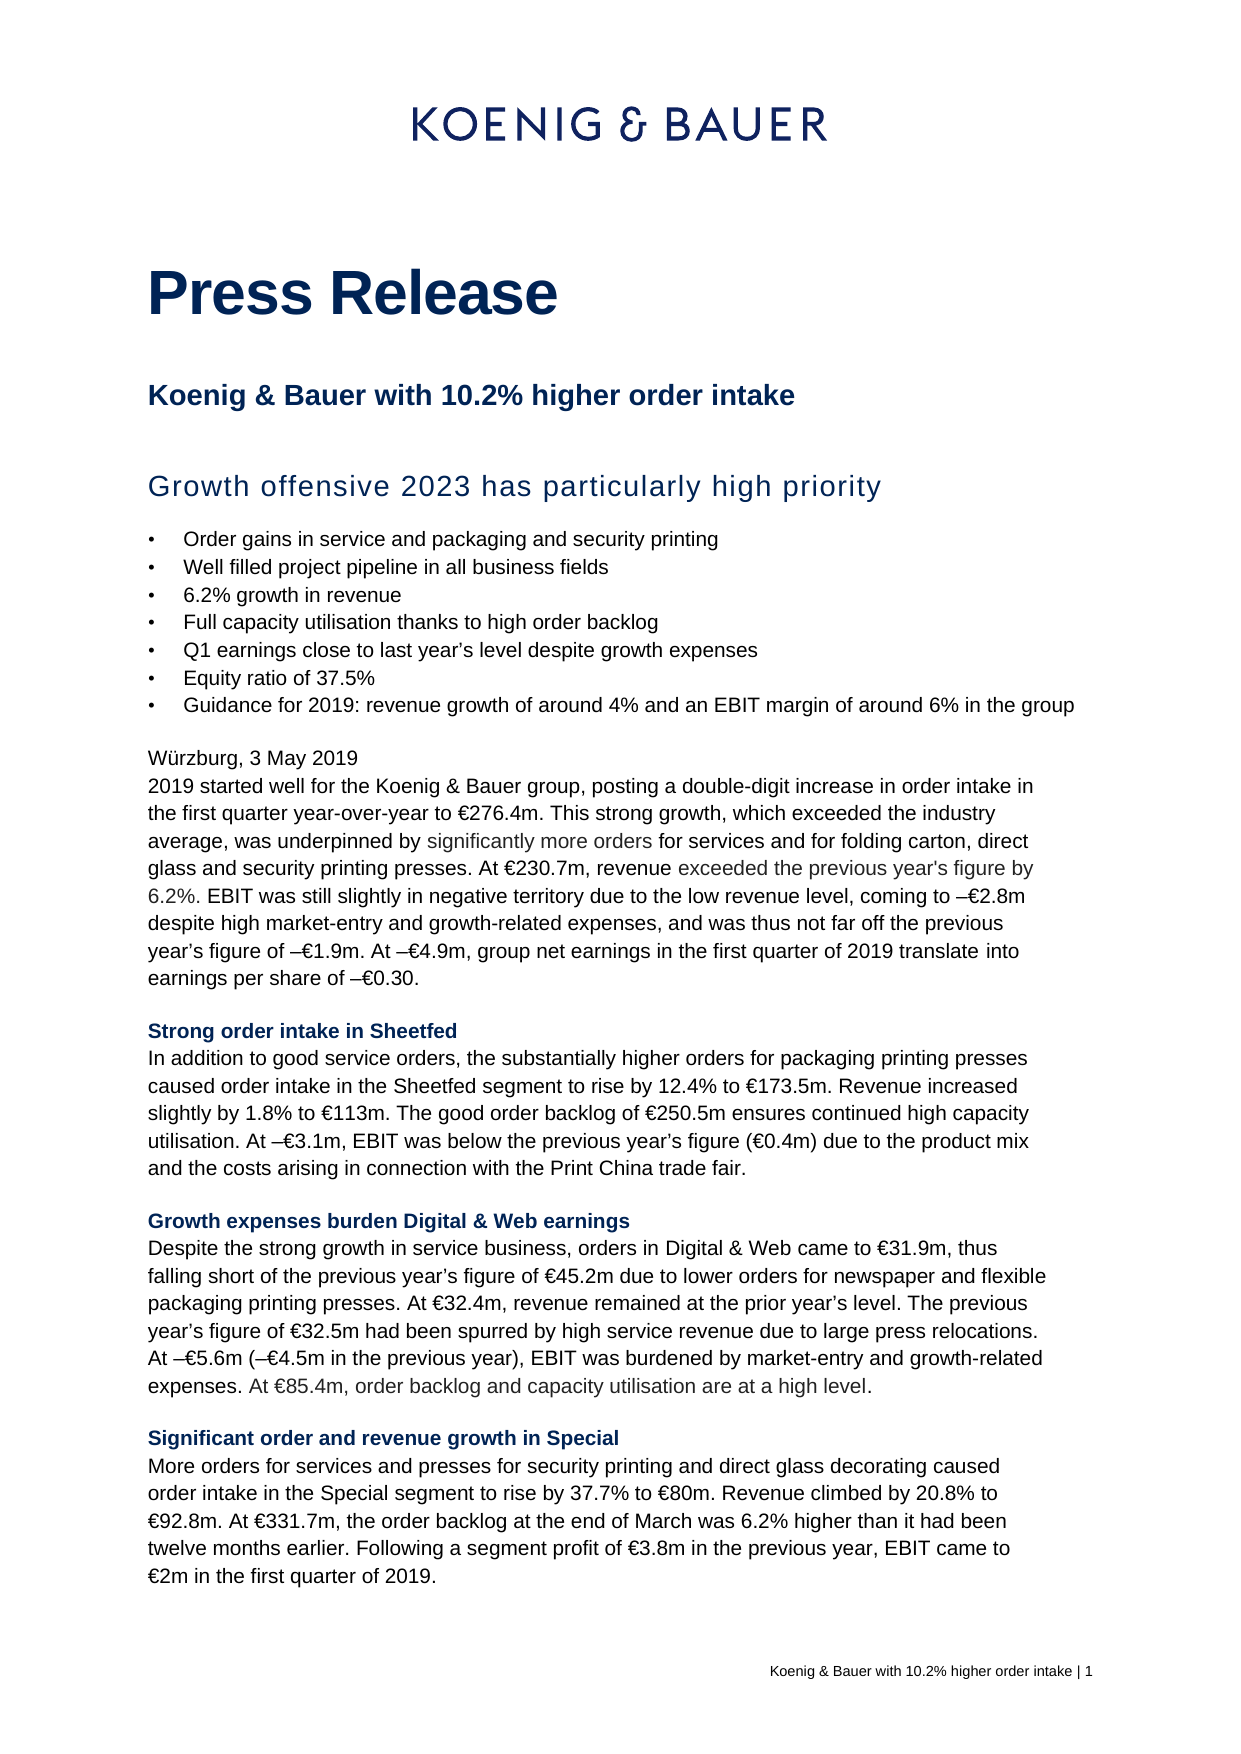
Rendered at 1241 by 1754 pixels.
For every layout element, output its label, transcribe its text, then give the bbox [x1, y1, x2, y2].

title Press Release [148, 256, 1092, 327]
text Full capacity utilisation thanks to high order backlog [148, 610, 1092, 634]
text Order gains in service and packaging and security printing [148, 527, 1092, 551]
text Q1 earnings close to last year’s level despite growth expenses [148, 638, 1092, 662]
text 6.2% growth in revenue [148, 582, 1092, 607]
subtitle Growth expenses burden Digital & Web earnings [148, 1208, 1092, 1232]
text Equity ratio of 37.5% [148, 666, 1092, 690]
text Würzburg, 3 May 2019 2019 started well for the Koenig & Bauer group, posting a double-digit increase in order intake in the first quarter year-over-year to €276.4m. This strong growth, which exceeded the industry average, was underpinned by significantly more orders for services and for folding carton, direct glass and security printing presses. At €230.7m, revenue exceeded the previous year's figure by 6.2%. EBIT was still slightly in negative territory due to the low revenue level, coming to –€2.8m despite high market-entry and growth-related expenses, and was thus not far off the previous year’s figure of –€1.9m. At –€4.9m, group net earnings in the first quarter of 2019 translate into earnings per share of –€0.30. [148, 746, 1063, 990]
text Well filled project pipeline in all business fields [148, 555, 1092, 579]
subtitle Growth offensive 2023 has particularly high priority [148, 468, 1092, 502]
subtitle Strong order intake in Sheetfed [148, 1018, 1092, 1042]
subtitle Koenig & Bauer with 10.2% higher order intake [148, 377, 1092, 411]
subtitle Significant order and revenue growth in Special [148, 1426, 1092, 1450]
text In addition to good service orders, the substantially higher orders for packaging printing presses caused order intake in the Sheetfed segment to rise by 12.4% to €173.5m. Revenue increased slightly by 1.8% to €113m. The good order backlog of €250.5m ensures continued high capacity utilisation. At –€3.1m, EBIT was below the previous year’s figure (€0.4m) due to the product mix and the costs arising in connection with the Print China trade fair. [148, 1046, 1063, 1180]
text Despite the strong growth in service business, orders in Digital & Web came to €31.9m, thus falling short of the previous year’s figure of €45.2m due to lower orders for newspaper and flexible packaging printing presses. At €32.4m, revenue remained at the prior year’s level. The previous year’s figure of €32.5m had been spurred by high service revenue due to large press relocations. At –€5.6m (–€4.5m in the previous year), EBIT was burdened by market-entry and growth-related expenses. At €85.4m, order backlog and capacity utilisation are at a high level. [148, 1236, 1048, 1397]
text More orders for services and presses for security printing and direct glass decorating caused order intake in the Special segment to rise by 37.7% to €80m. Revenue climbed by 20.8% to €92.8m. At €331.7m, the order backlog at the end of March was 6.2% higher than it had been twelve months earlier. Following a segment profit of €3.8m in the previous year, EBIT came to €2m in the first quarter of 2019. [148, 1453, 1048, 1587]
text Guidance for 2019: revenue growth of around 4% and an EBIT margin of around 6% in the group [148, 693, 1092, 717]
